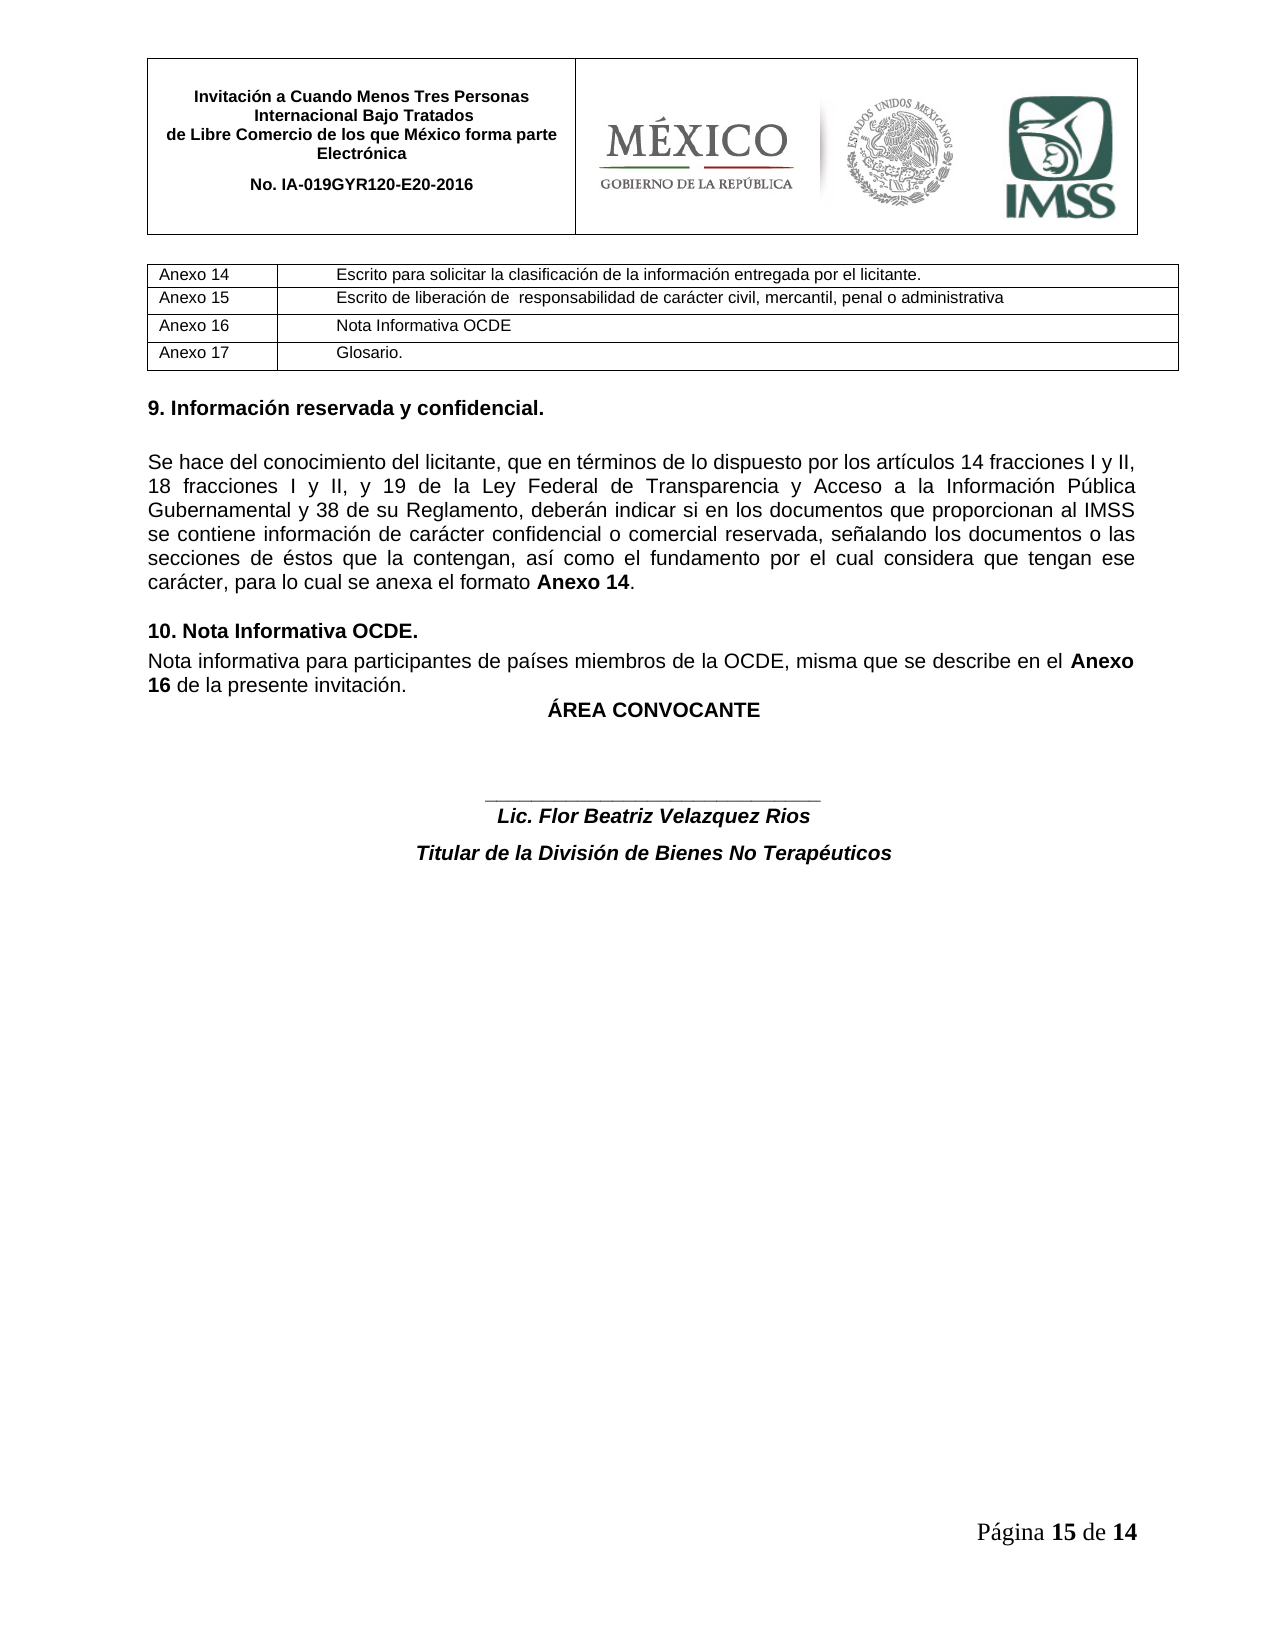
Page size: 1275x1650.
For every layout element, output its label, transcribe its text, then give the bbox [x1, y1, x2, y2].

table_cell Anexo 16 [148, 315, 277, 342]
table_cell Anexo 17 [148, 343, 277, 370]
text Se hace del conocimiento del licitante, que en términos de lo dispuesto por los artículos 14 fracciones I y II, 18 fracciones I y II, y 19 de la Ley Federal de Transparencia y Acceso a la Información Pública Gubernamental y 38 de su Reglamento, deberán indicar si en los documentos que proporcionan al IMSS se contiene información de carácter confidencial o comercial reservada, señalando los documentos o las secciones de éstos que la contengan, así como el fundamento por el cual considera que tengan ese carácter, para lo cual se anexa el formato Anexo 14. [148, 450, 1137, 594]
table_cell Anexo 14 [148, 265, 277, 287]
table_cell Escrito para solicitar la clasificación de la información entregada por el licitante. [278, 265, 1178, 287]
text Nota informativa para participantes de países miembros de la OCDE, misma que se describe en el Anexo 16 de la presente invitación. [148, 649, 1134, 697]
picture [597, 85, 957, 217]
picture [1002, 86, 1117, 225]
table_cell Nota Informativa OCDE [278, 315, 1178, 342]
table_cell Glosario. [278, 343, 1178, 370]
table_cell Escrito de liberación de responsabilidad de carácter civil, mercantil, penal o administrativa [278, 288, 1178, 314]
subtitle 10. Nota Informativa OCDE. [148, 619, 1137, 643]
table_cell Anexo 15 [148, 288, 277, 314]
table_cell _____________________________ Lic. Flor Beatriz Velazquez Rios [148, 780, 1160, 841]
subtitle 9. Información reservada y confidencial. [148, 396, 1137, 420]
table_header ÁREA CONVOCANTE [148, 698, 1159, 779]
table_cell Titular de la División de Bienes No Terapéuticos [148, 841, 1160, 914]
